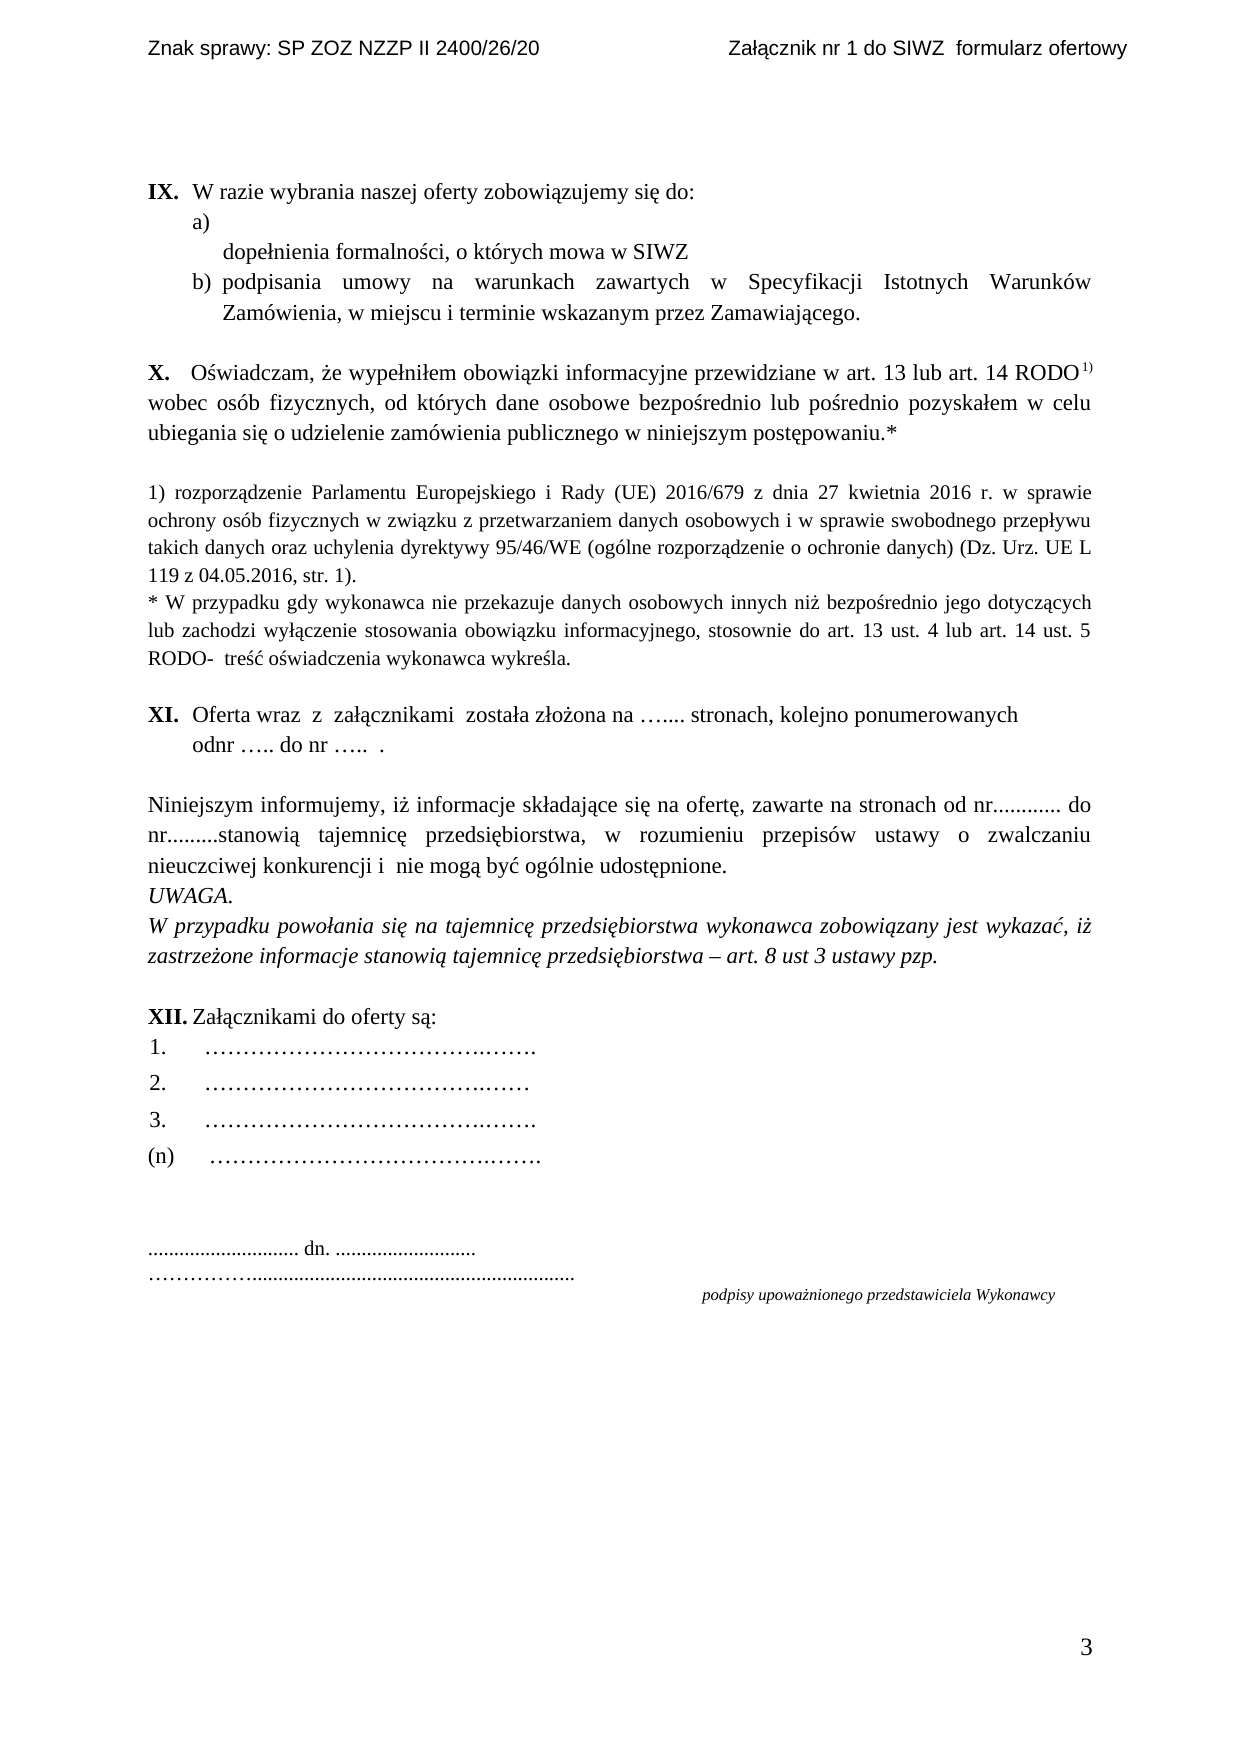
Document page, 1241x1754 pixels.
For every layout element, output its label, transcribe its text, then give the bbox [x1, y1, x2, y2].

text podpisy upoważnionego przedstawiciela Wykonawcy [664, 1284, 1093, 1304]
subtitle Oświadczam, że wypełniłem obowiązki informacyjne przewidziane w art. 13 lub art. 14 RODO1) wobec osób fizycznych, od których dane osobowe bezpośrednio lub pośrednio pozyskałem w celu ubiegania się o udzielenie zamówienia publicznego w niniejszym postępowaniu.* [148, 359, 1093, 446]
list ……………………………….……. [166, 1106, 1093, 1132]
subtitle 1) rozporządzenie Parlamentu Europejskiego i Rady (UE) 2016/679 z dnia 27 kwietnia 2016 r. w sprawie ochrony osób fizycznych w związku z przetwarzaniem danych osobowych i w sprawie swobodnego przepływu takich danych oraz uchylenia dyrektywy 95/46/WE (ogólne rozporządzenie o ochronie danych) (Dz. Urz. UE L 119 z 04.05.2016, str. 1). [148, 480, 1093, 587]
subtitle * W przypadku gdy wykonawca nie przekazuje danych osobowych innych niż bezpośrednio jego dotyczących lub zachodzi wyłączenie stosowania obowiązku informacyjnego, stosownie do art. 13 ust. 4 lub art. 14 ust. 5 RODO- treść oświadczenia wykonawca wykreśla. [148, 590, 1093, 669]
list dopełnienia formalności, o których mowa w SIWZ [192, 208, 1093, 264]
text (n) ……………………………….……. [148, 1142, 1093, 1169]
subtitle W przypadku powołania się na tajemnicę przedsiębiorstwa wykonawca zobowiązany jest wykazać, iż zastrzeżone informacje stanowią tajemnicę przedsiębiorstwa – art. 8 ust 3 ustawy pzp. [148, 912, 1093, 969]
subtitle Oferta wraz z załącznikami została złożona na ….... stronach, kolejno ponumerowanych [148, 701, 1093, 727]
list podpisania umowy na warunkach zawartych w Specyfikacji Istotnych Warunków Zamówienia, w miejscu i terminie wskazanym przez Zamawiającego. [192, 268, 1093, 325]
subtitle Niniejszym informujemy, iż informacje składające się na ofertę, zawarte na stronach od nr............ do nr.........stanowią tajemnicę przedsiębiorstwa, w rozumieniu przepisów ustawy o zwalczaniu nieuczciwej konkurencji i nie mogą być ogólnie udostępnione. [148, 791, 1093, 878]
subtitle UWAGA. [148, 882, 1093, 908]
list ……………………………….……. [166, 1033, 1093, 1059]
subtitle W razie wybrania naszej oferty zobowiązujemy się do: [148, 178, 1093, 204]
list ……………………………….…… [166, 1069, 1093, 1096]
text ............................. dn. ........................... …………….............................................................. [148, 1236, 1093, 1284]
subtitle odnr ….. do nr ….. . [148, 731, 1093, 757]
subtitle Załącznikami do oferty są: [148, 1003, 1093, 1029]
